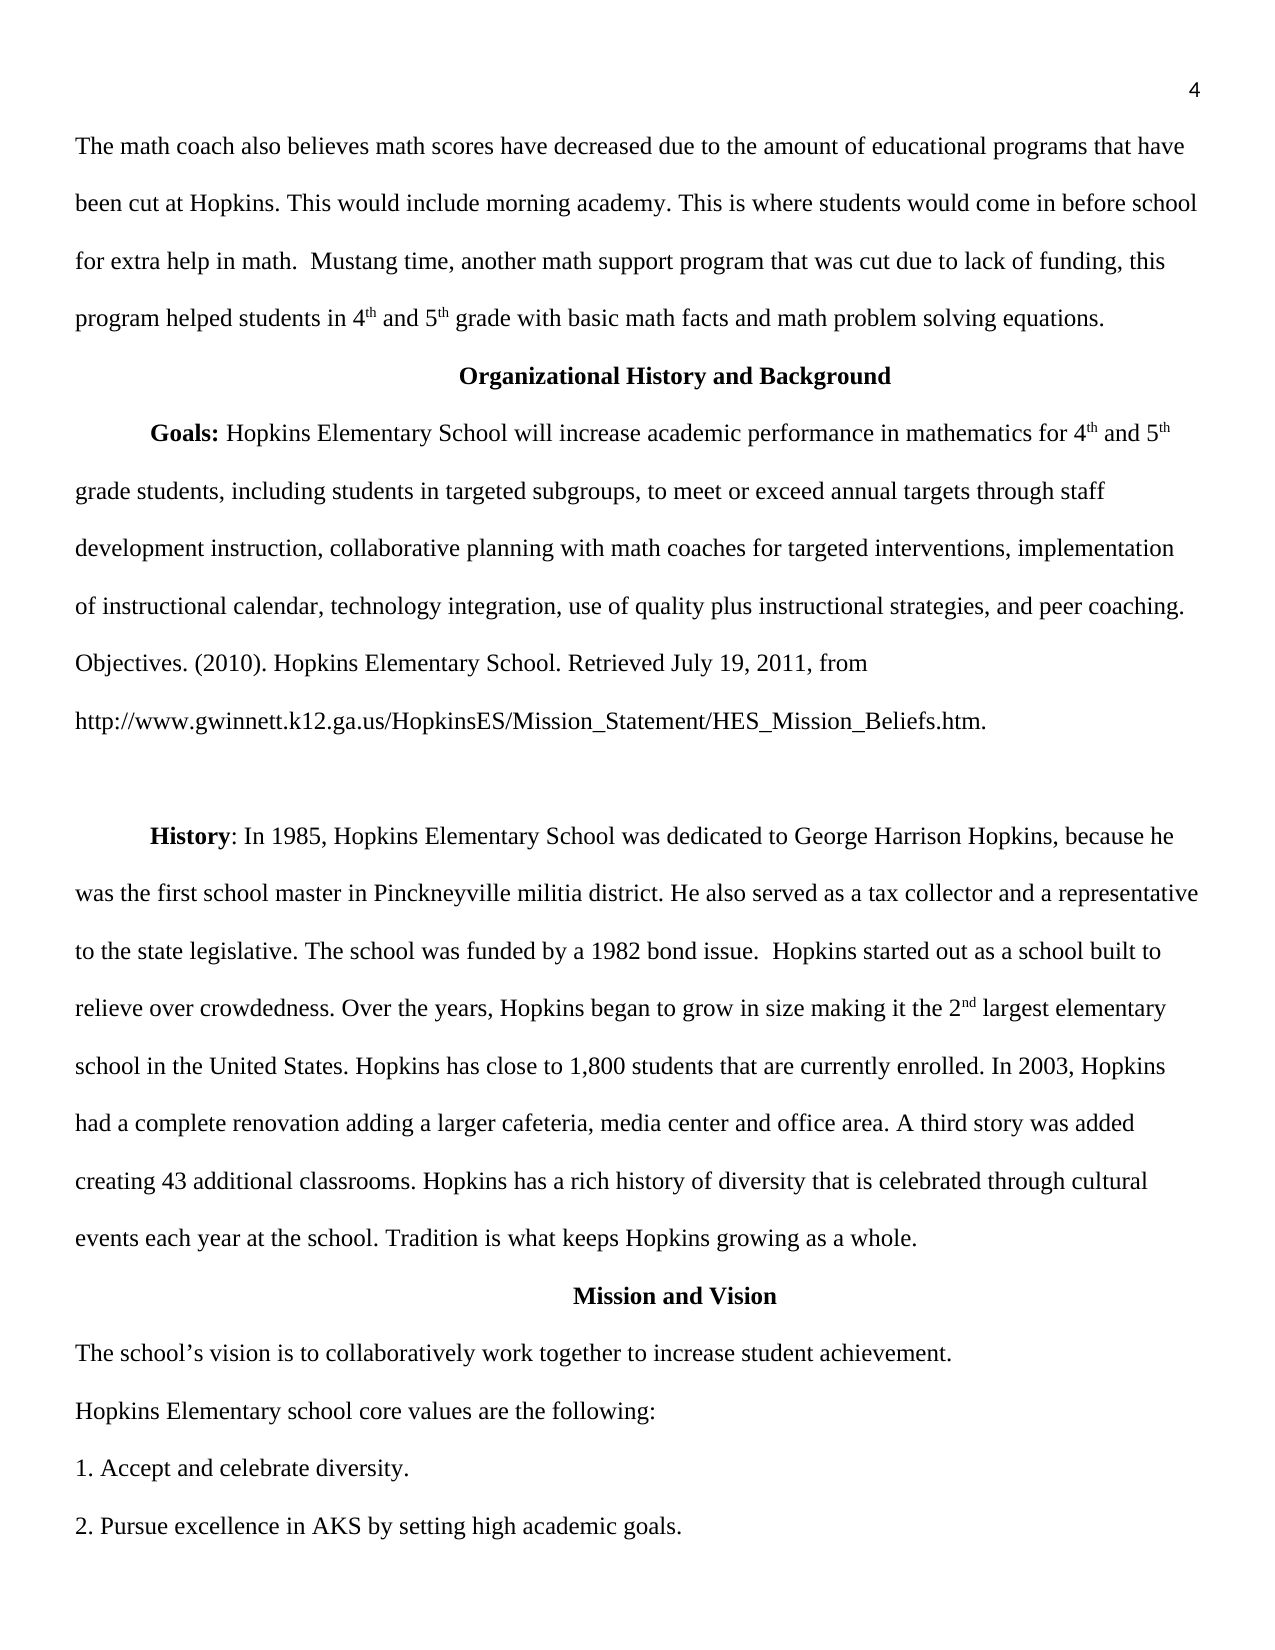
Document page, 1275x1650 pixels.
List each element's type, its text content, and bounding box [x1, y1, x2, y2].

text 1. Accept and celebrate diversity. [75, 1453, 1200, 1482]
text The school’s vision is to collaboratively work together to increase student achievement. [75, 1338, 1200, 1367]
text Goals: Hopkins Elementary School will increase academic performance in mathematics for 4th and 5th grade students, including students in targeted subgroups, to meet or exceed annual targets through staff development instruction, collaborative planning with math coaches for targeted interventions, implementation of instructional calendar, technology integration, use of quality plus instructional strategies, and peer coaching. [75, 418, 1200, 620]
text Hopkins Elementary school core values are the following: [75, 1396, 1200, 1425]
text 2. Pursue excellence in AKS by setting high academic goals. [75, 1511, 1200, 1540]
text Organizational History and Background [75, 361, 1200, 390]
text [75, 131, 1200, 332]
text History: In 1985, Hopkins Elementary School was dedicated to George Harrison Hopkins, because he was the first school master in Pinckneyville militia district. He also served as a tax collector and a representative to the state legislative. The school was funded by a 1982 bond issue. Hopkins started out as a school built to relieve over crowdedness. Over the years, Hopkins began to grow in size making it the 2nd largest elementary school in the United States. Hopkins has close to 1,800 students that are currently enrolled. In 2003, Hopkins had a complete renovation adding a larger cafeteria, media center and office area. A third story was added creating 43 additional classrooms. Hopkins has a rich history of diversity that is celebrated through cultural events each year at the school. Tradition is what keeps Hopkins growing as a whole. [75, 821, 1200, 1252]
text Objectives. (2010). Hopkins Elementary School. Retrieved July 19, 2011, from http://www.gwinnett.k12.ga.us/HopkinsES/Mission_Statement/HES_Mission_Beliefs.htm. [75, 648, 1200, 735]
text Mission and Vision [75, 1281, 1200, 1310]
